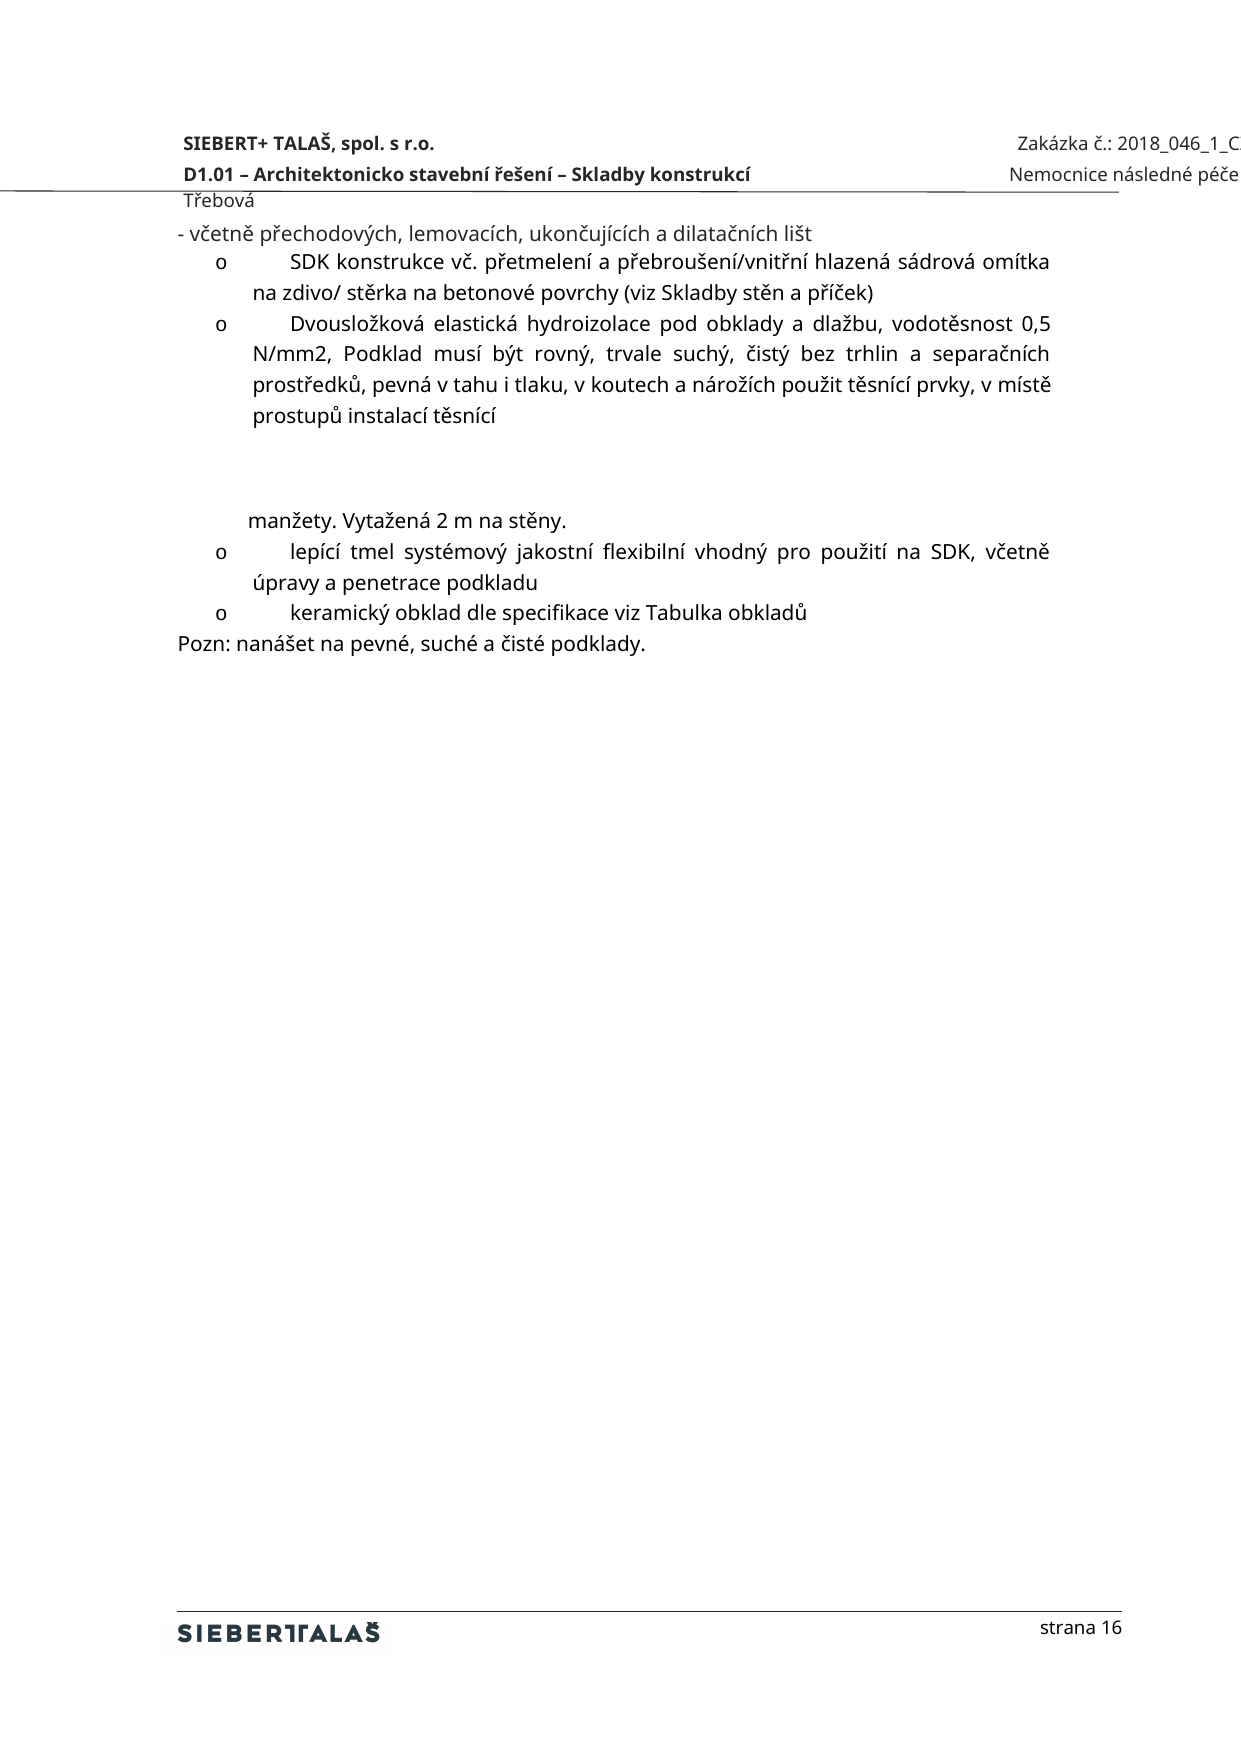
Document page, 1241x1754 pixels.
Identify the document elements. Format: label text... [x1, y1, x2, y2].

list lepící tmel systémový jakostní flexibilní vhodný pro použití na SDK, včetně úpravy a penetrace podkladu [215, 537, 1051, 596]
text Pozn: nanášet na pevné, suché a čisté podklady. [177, 629, 1051, 657]
text - včetně přechodových, lemovacích, ukončujících a dilatačních lišt [177, 219, 1122, 247]
list keramický obklad dle specifikace viz Tabulka obkladů [215, 598, 1051, 627]
list Dvousložková elastická hydroizolace pod obklady a dlažbu, vodotěsnost 0,5 N/mm2, Podklad musí být rovný, trvale suchý, čistý bez trhlin a separačních prostředků, pevná v tahu i tlaku, v koutech a nárožích použit těsnící prvky, v místě prostupů instalací těsnící [215, 309, 1051, 429]
list SDK konstrukce vč. přetmelení a přebroušení/vnitřní hlazená sádrová omítka na zdivo/ stěrka na betonové povrchy (viz Skladby stěn a příček) [215, 247, 1051, 307]
picture [160, 1618, 397, 1658]
text manžety. Vytažená 2 m na stěny. 2 mm [177, 506, 1051, 535]
